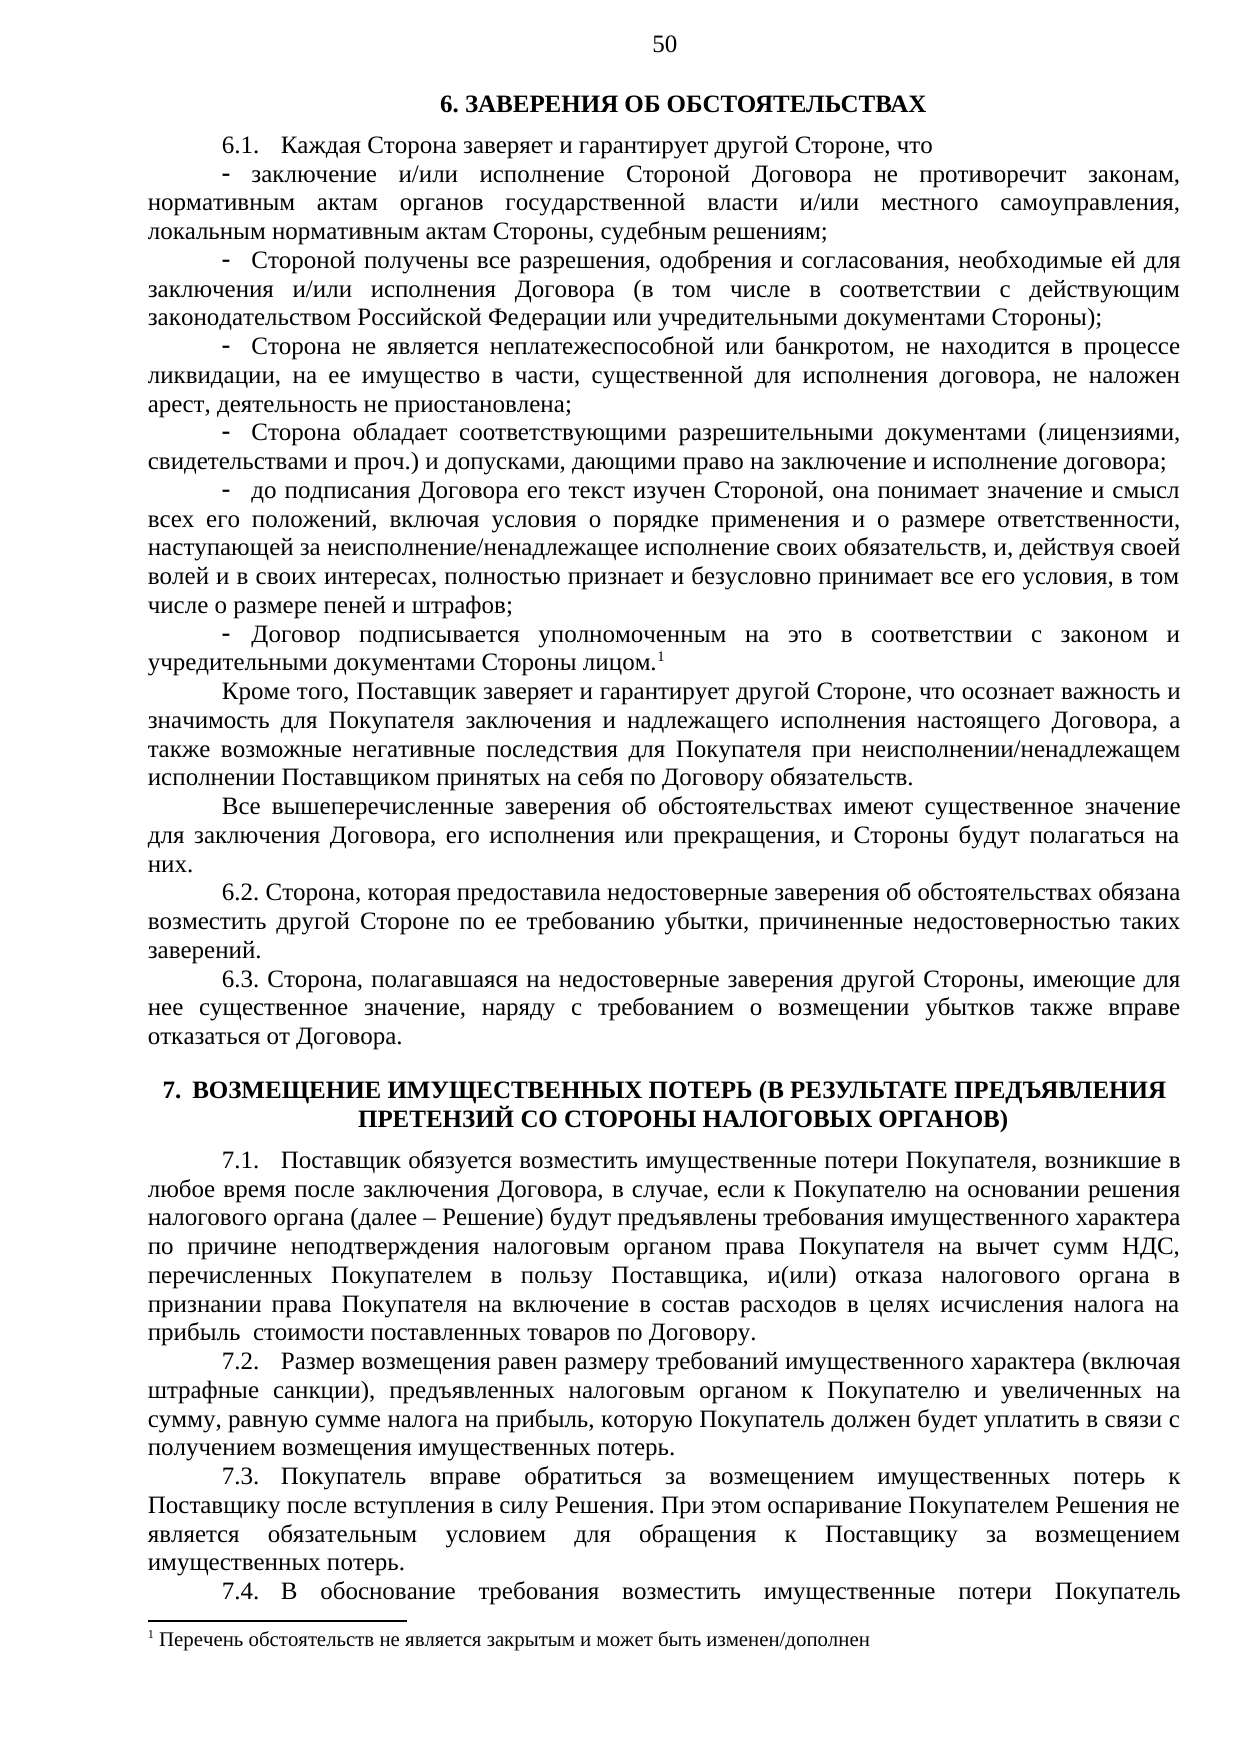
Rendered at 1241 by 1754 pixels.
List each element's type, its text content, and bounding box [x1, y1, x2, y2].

list ВОЗМЕЩЕНИЕ ИМУЩЕСТВЕННЫХ ПОТЕРЬ (В РЕЗУЛЬТАТЕ ПРЕДЪЯВЛЕНИЯ ПРЕТЕНЗИЙ СО СТОРОНЫ НАЛОГОВЫХ ОРГАНОВ) [148, 1075, 1181, 1132]
list Сторона не является неплатежеспособной или банкротом, не находится в процессе ликвидации, на ее имущество в части, существенной для исполнения договора, не наложен арест, деятельность не приостановлена; [148, 331, 1181, 417]
list Стороной получены все разрешения, одобрения и согласования, необходимые ей для заключения и/или исполнения Договора (в том числе в соответствии с действующим законодательством Российской Федерации или учредительными документами Стороны); [148, 245, 1181, 331]
text 6.2. Сторона, которая предоставила недостоверные заверения об обстоятельствах обязана возместить другой Стороне по ее требованию убытки, причиненные недостоверностью таких заверений. [148, 877, 1181, 964]
list Сторона обладает соответствующими разрешительными документами (лицензиями, свидетельствами и проч.) и допусками, дающими право на заключение и исполнение договора; [148, 417, 1181, 475]
list Договор подписывается уполномоченным на это в соответствии с законом и учредительными документами Стороны лицом. [148, 619, 1181, 676]
text Кроме того, Поставщик заверяет и гарантирует другой Стороне, что осознает важность и значимость для Покупателя заключения и надлежащего исполнения настоящего Договора, а также возможные негативные последствия для Покупателя при неисполнении/ненадлежащем исполнении Поставщиком принятых на себя по Договору обязательств. [148, 676, 1181, 791]
text Все вышеперечисленные заверения об обстоятельствах имеют существенное значение для заключения Договора, его исполнения или прекращения, и Стороны будут полагаться на них. [148, 791, 1181, 877]
list Каждая Сторона заверяет и гарантирует другой Стороне, что [222, 130, 1181, 159]
list Покупатель вправе обратиться за возмещением имущественных потерь к Поставщику после вступления в силу Решения. При этом оспаривание Покупателем Решения не является обязательным условием для обращения к Поставщику за возмещением имущественных потерь. [148, 1461, 1181, 1576]
list Размер возмещения равен размеру требований имущественного характера (включая штрафные санкции), предъявленных налоговым органом к Покупателю и увеличенных на сумму, равную сумме налога на прибыль, которую Покупатель должен будет уплатить в связи с получением возмещения имущественных потерь. [148, 1346, 1181, 1461]
list до подписания Договора его текст изучен Стороной, она понимает значение и смысл всех его положений, включая условия о порядке применения и о размере ответственности, наступающей за неисполнение/ненадлежащее исполнение своих обязательств, и, действуя своей волей и в своих интересах, полностью признает и безусловно принимает все его условия, в том числе о размере пеней и штрафов; [148, 475, 1181, 619]
list заключение и/или исполнение Стороной Договора не противоречит законам, нормативным актам органов государственной власти и/или местного самоуправления, локальным нормативным актам Стороны, судебным решениям; [148, 159, 1181, 245]
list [148, 1576, 1181, 1605]
text 6.3. Сторона, полагавшаяся на недостоверные заверения другой Стороны, имеющие для нее существенное значение, наряду с требованием о возмещении убытков также вправе отказаться от Договора. [148, 964, 1181, 1050]
text 6. ЗАВЕРЕНИЯ ОБ ОБСТОЯТЕЛЬСТВАХ [185, 89, 1181, 117]
list Поставщик обязуется возместить имущественные потери Покупателя, возникшие в любое время после заключения Договора, в случае, если к Покупателю на основании решения налогового органа (далее – Решение) будут предъявлены требования имущественного характера по причине неподтверждения налоговым органом права Покупателя на вычет сумм НДС, перечисленных Покупателем в пользу Поставщика, и(или) отказа налогового органа в признании права Покупателя на включение в состав расходов в целях исчисления налога на прибыль стоимости поставленных товаров по Договору. [148, 1145, 1181, 1346]
